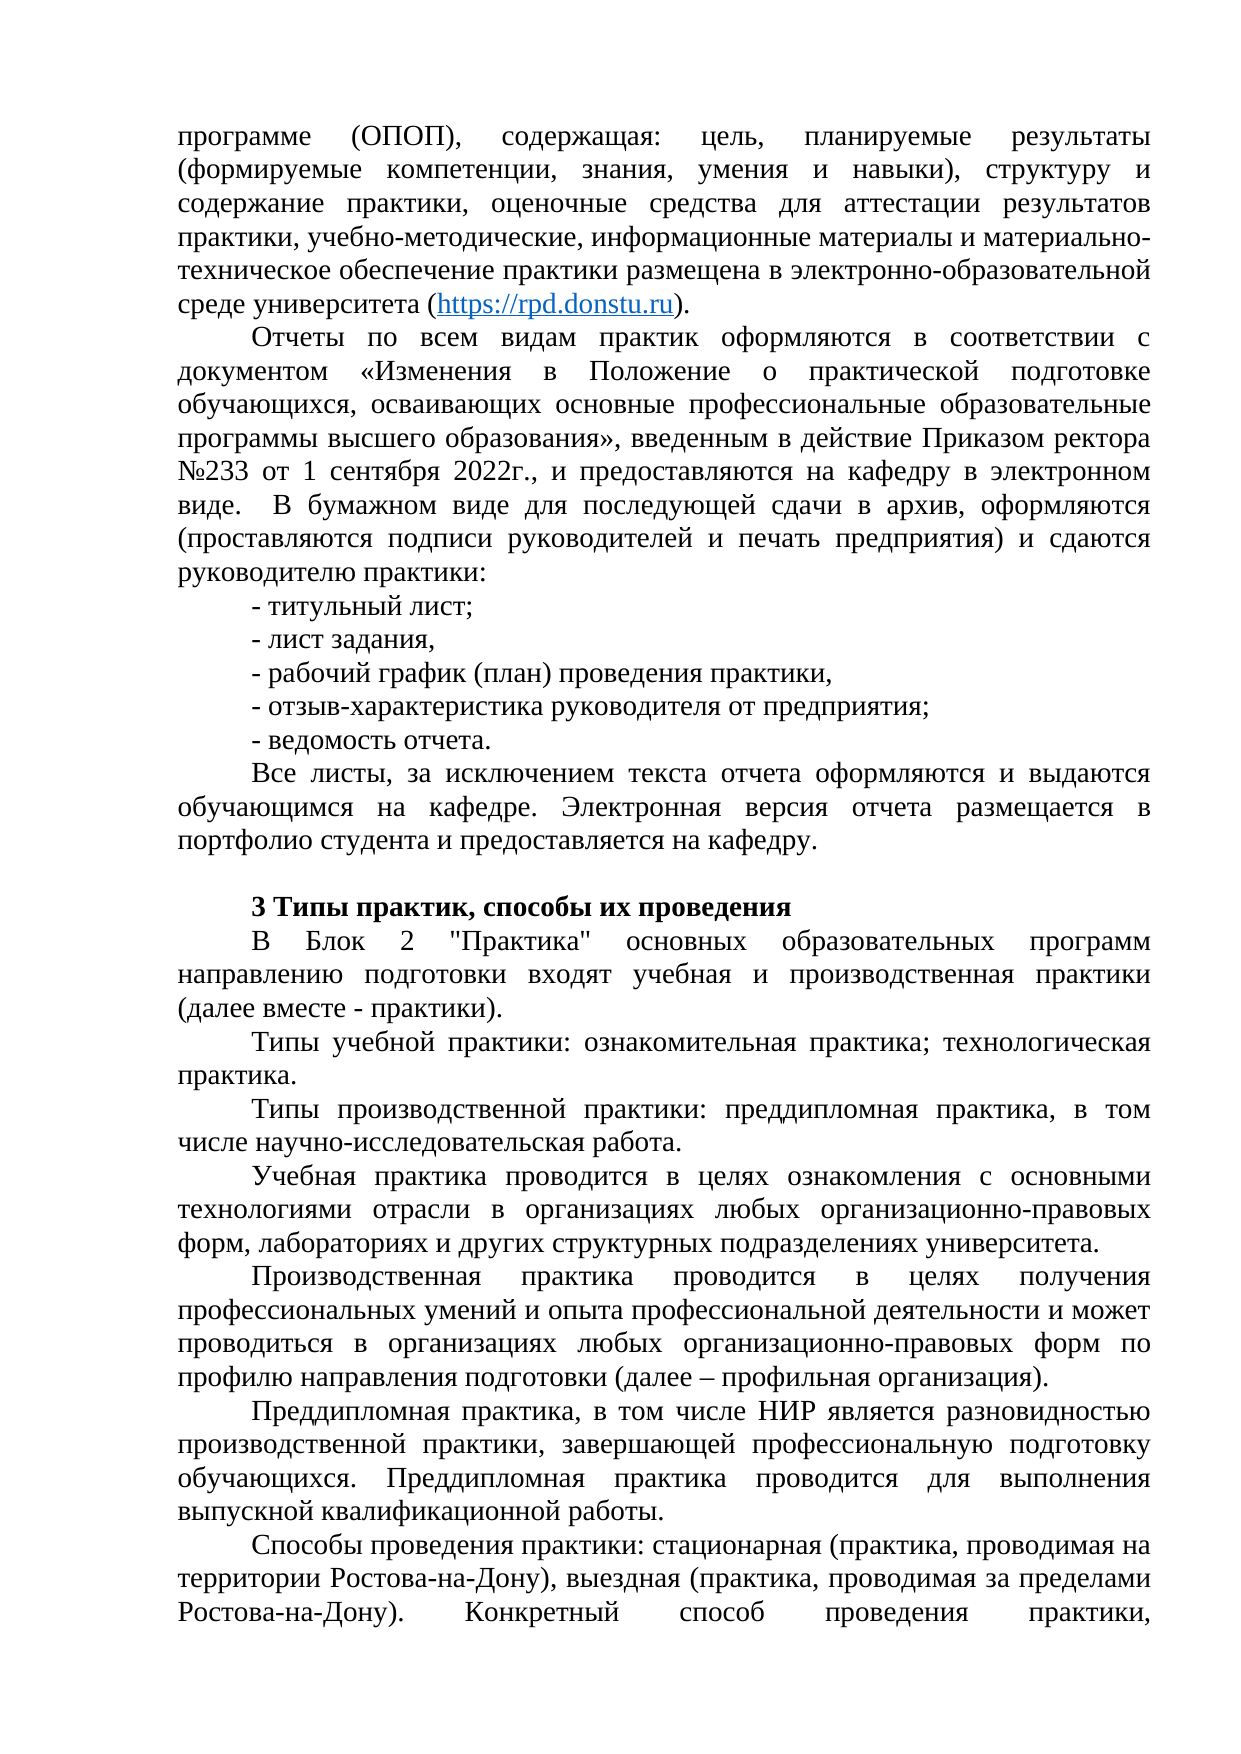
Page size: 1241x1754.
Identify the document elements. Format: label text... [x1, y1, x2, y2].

text В Блок 2 "Практика" основных образовательных программ направлению подготовки входят учебная и производственная практики (далее вместе - практики). [177, 923, 1152, 1024]
text Все листы, за исключением текста отчета оформляются и выдаются обучающимся на кафедре. Электронная версия отчета размещается в портфолио студента и предоставляется на кафедру. [177, 755, 1152, 856]
text Типы учебной практики: ознакомительная практика; технологическая практика. [177, 1024, 1152, 1091]
text Учебная практика проводится в целях ознакомления с основными технологиями отрасли в организациях любых организационно-правовых форм, лабораториях и других структурных подразделениях университета. [177, 1158, 1152, 1258]
text - отзыв-характеристика руководителя от предприятия; [177, 688, 1152, 722]
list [177, 118, 1152, 319]
text 3 Типы практик, способы их проведения [177, 889, 1152, 923]
text - ведомость отчета. [177, 722, 1152, 755]
text - лист задания, [177, 621, 1152, 655]
text - рабочий график (план) проведения практики, [177, 655, 1152, 688]
text Отчеты по всем видам практик оформляются в соответствии с документом «Изменения в Положение о практической подготовке обучающихся, осваивающих основные профессиональные образовательные программы высшего образования», введенным в действие Приказом ректора №233 от 1 сентября 2022г., и предоставляются на кафедру в электронном виде. В бумажном виде для последующей сдачи в архив, оформляются (проставляются подписи руководителей и печать предприятия) и сдаются руководителю практики: [177, 319, 1152, 588]
text Типы производственной практики: преддипломная практика, в том числе научно-исследовательская работа. [177, 1091, 1152, 1158]
text Производственная практика проводится в целях получения профессиональных умений и опыта профессиональной деятельности и может проводиться в организациях любых организационно-правовых форм по профилю направления подготовки (далее – профильная организация). [177, 1258, 1152, 1393]
text Преддипломная практика, в том числе НИР является разновидностью производственной практики, завершающей профессиональную подготовку обучающихся. Преддипломная практика проводится для выполнения выпускной квалификационной работы. [177, 1393, 1152, 1527]
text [177, 1527, 1152, 1627]
text - титульный лист; [177, 588, 1152, 621]
